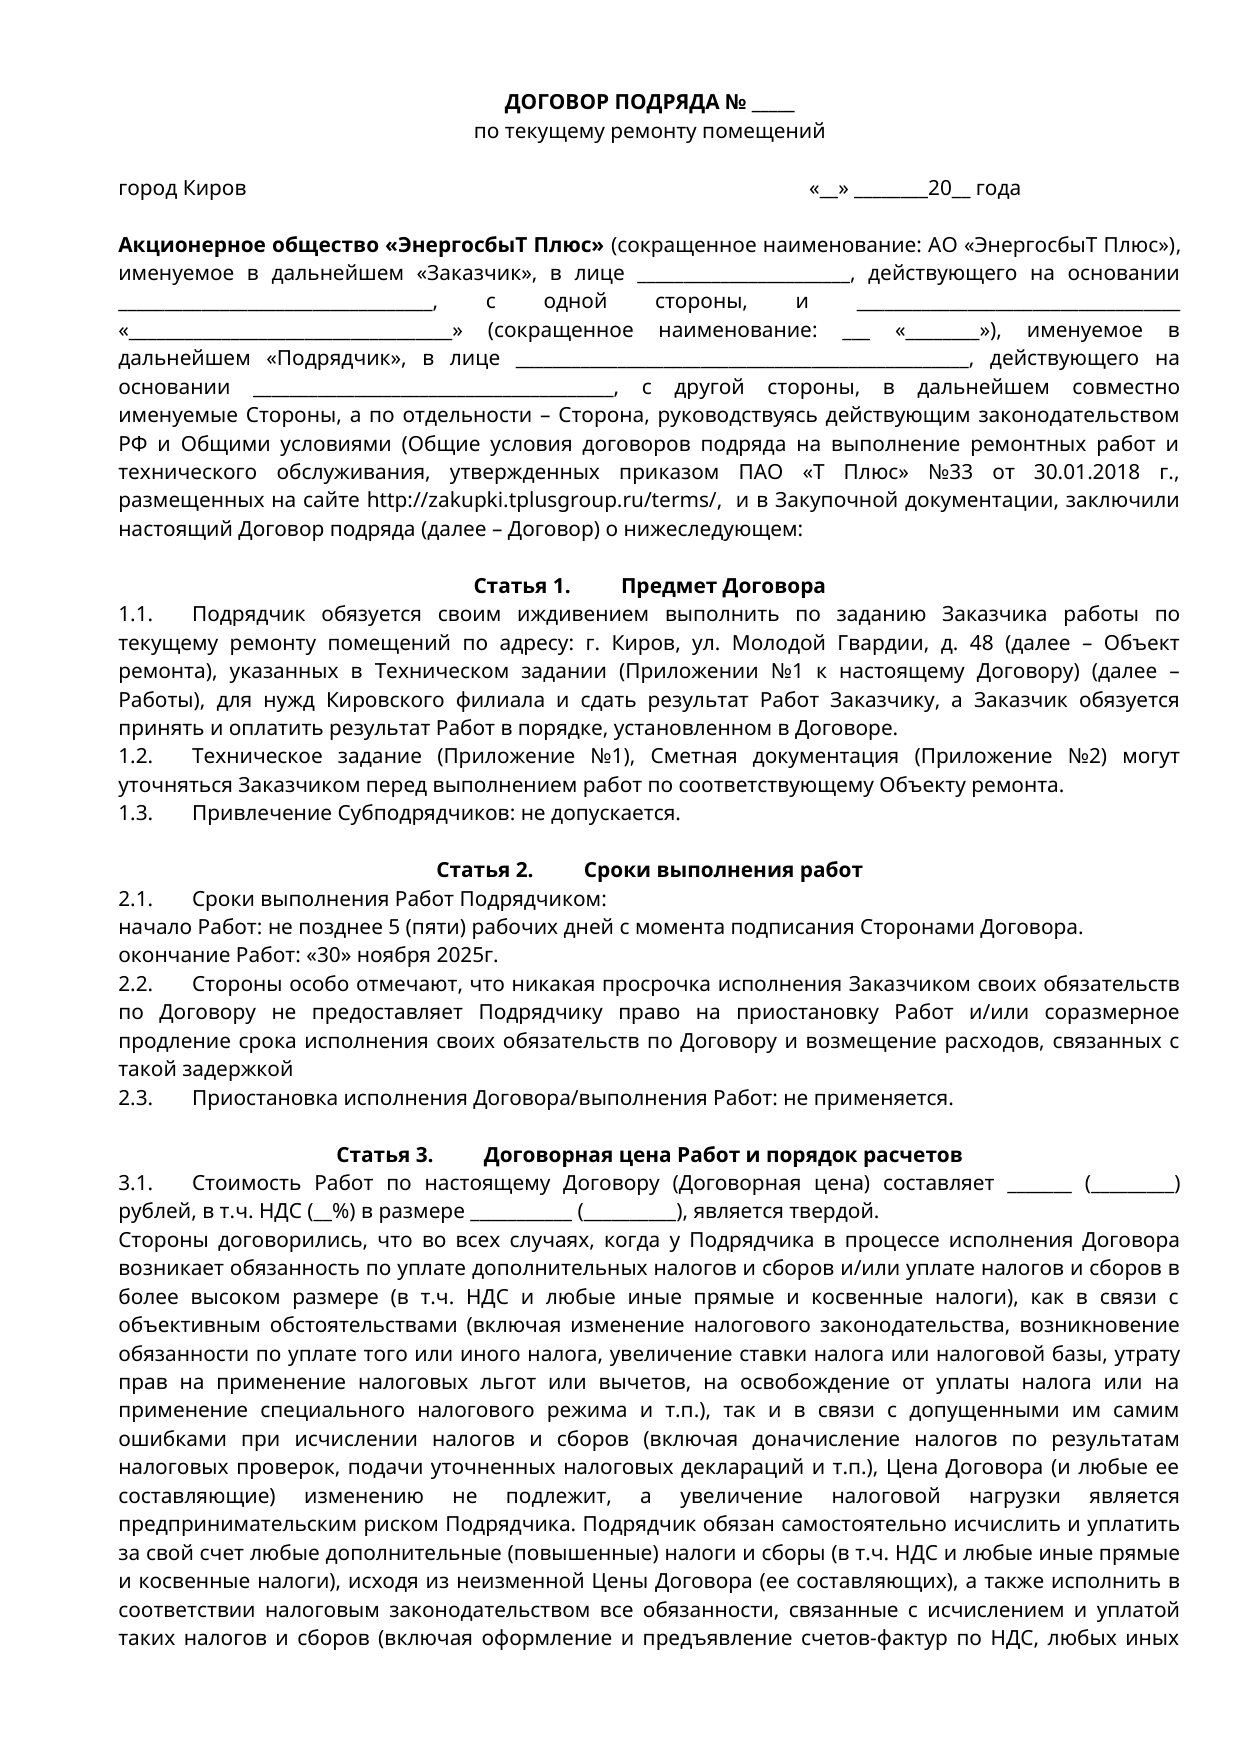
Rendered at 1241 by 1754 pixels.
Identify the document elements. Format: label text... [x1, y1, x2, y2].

text Акционерное общество «ЭнергосбыТ Плюс» (сокращенное наименование: АО «ЭнергосбыТ Плюс»), именуемое в дальнейшем «Заказчик», в лице _______________________, действующего на основании __________________________________, с одной стороны, и ___________________________________ «___________________________________» (сокращенное наименование: ___ «________»), именуемое в дальнейшем «Подрядчик», в лице _________________________________________________, действующего на основании _______________________________________, с другой стороны, в дальнейшем совместно именуемые Стороны, а по отдельности – Сторона, руководствуясь действующим законодательством РФ и Общими условиями (Общие условия договоров подряда на выполнение ремонтных работ и технического обслуживания, утвержденных приказом ПАО «Т Плюс» №33 от 30.01.2018 г., размещенных на сайте http://zakupki.tplusgroup.ru/terms/, и в Закупочной документации, заключили настоящий Договор подряда (далее – Договор) о нижеследующем: [118, 230, 1181, 542]
text город Киров «__» ________20__ года [118, 173, 1181, 201]
text начало Работ: не позднее 5 (пяти) рабочих дней с момента подписания Сторонами Договора. [118, 912, 1181, 941]
text 2.2. Стороны особо отмечают, что никакая просрочка исполнения Заказчиком своих обязательств по Договору не предоставляет Подрядчику право на приостановку Работ и/или соразмерное продление срока исполнения своих обязательств по Договору и возмещение расходов, связанных с такой задержкой [118, 969, 1181, 1083]
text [118, 1225, 1181, 1652]
text 1.3. Привлечение Субподрядчиков: не допускается. [118, 798, 1181, 827]
list Договорная цена Работ и порядок расчетов [118, 1140, 1181, 1168]
text ДОГОВОР ПОДРЯДА № _____ [118, 87, 1181, 116]
text 2.1. Сроки выполнения Работ Подрядчиком: [118, 884, 1181, 912]
text 3.1. Стоимость Работ по настоящему Договору (Договорная цена) составляет _______ (_________) рублей, в т.ч. НДС (__%) в размере ___________ (__________), является твердой. [118, 1168, 1181, 1225]
list Предмет Договора [118, 571, 1181, 599]
text окончание Работ: «30» ноября 2025г. [118, 941, 1181, 969]
text по текущему ремонту помещений [118, 116, 1181, 144]
text 1.2. Техническое задание (Приложение №1), Сметная документация (Приложение №2) могут уточняться Заказчиком перед выполнением работ по соответствующему Объекту ремонта. [118, 742, 1181, 798]
text 1.1. Подрядчик обязуется своим иждивением выполнить по заданию Заказчика работы по текущему ремонту помещений по адресу: г. Киров, ул. Молодой Гвардии, д. 48 (далее – Объект ремонта), указанных в Техническом задании (Приложении №1 к настоящему Договору) (далее – Работы), для нужд Кировского филиала и сдать результат Работ Заказчику, а Заказчик обязуется принять и оплатить результат Работ в порядке, установленном в Договоре. [118, 599, 1181, 742]
text 2.3. Приостановка исполнения Договора/выполнения Работ: не применяется. [118, 1083, 1181, 1111]
list Сроки выполнения работ [118, 855, 1181, 884]
